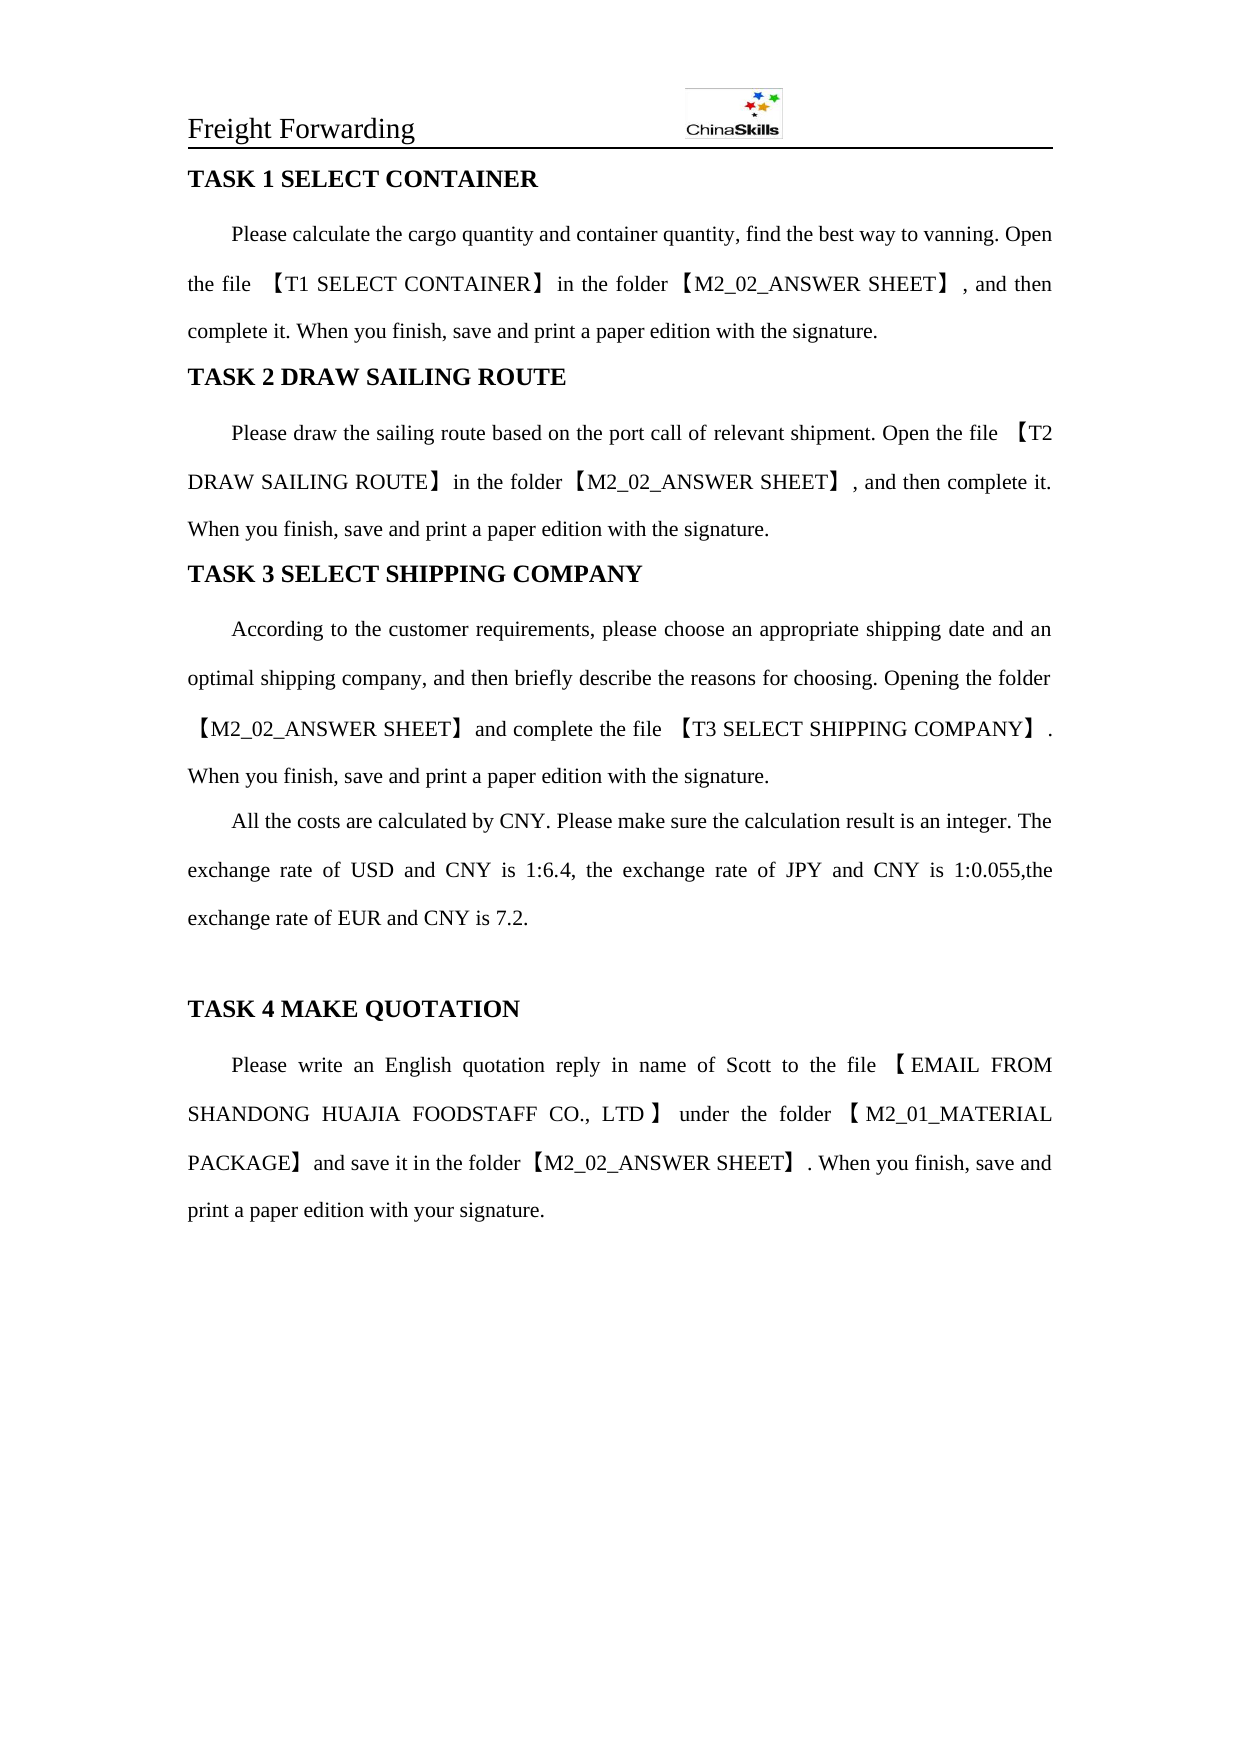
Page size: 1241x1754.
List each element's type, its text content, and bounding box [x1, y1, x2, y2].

text Please calculate the cargo quantity and container quantity, find the best way to vanning. Open the file 【T1 SELECT CONTAINER】in the folder【M2_02_ANSWER SHEET】, and then complete it. When you finish, save and print a paper edition with the signature. [187, 217, 1053, 347]
subtitle task 3 select shipping company [187, 558, 1053, 590]
picture [685, 88, 783, 139]
subtitle task 1 select container [187, 162, 1053, 194]
subtitle TASK 4 MAKE QUOTATION [187, 992, 1053, 1024]
subtitle task 2 DRAW SAILING ROUTE [187, 360, 1053, 392]
text Please draw the sailing route based on the port call of relevant shipment. Open the file 【T2 DRAW SAILING ROUTE】in the folder【M2_02_ANSWER SHEET】, and then complete it. When you finish, save and print a paper edition with the signature. [187, 415, 1053, 545]
text All the costs are calculated by CNY. Please make sure the calculation result is an integer. The exchange rate of USD and CNY is 1:6.4, the exchange rate of JPY and CNY is 1:0.055,the exchange rate of EUR and CNY is 7.2. [187, 804, 1053, 934]
text Please write an English quotation reply in name of Scott to the file【EMAIL FROM SHANDONG HUAJIA FOODSTAFF CO., LTD】under the folder【M2_01_MATERIAL PACKAGE】and save it in the folder【M2_02_ANSWER SHEET】. When you finish, save and print a paper edition with your signature. [187, 1047, 1053, 1226]
text According to the customer requirements, please choose an appropriate shipping date and an optimal shipping company, and then briefly describe the reasons for choosing. Opening the folder 【M2_02_ANSWER SHEET】and complete the file 【T3 SELECT SHIPPING COMPANY】. When you finish, save and print a paper edition with the signature. [187, 613, 1053, 792]
